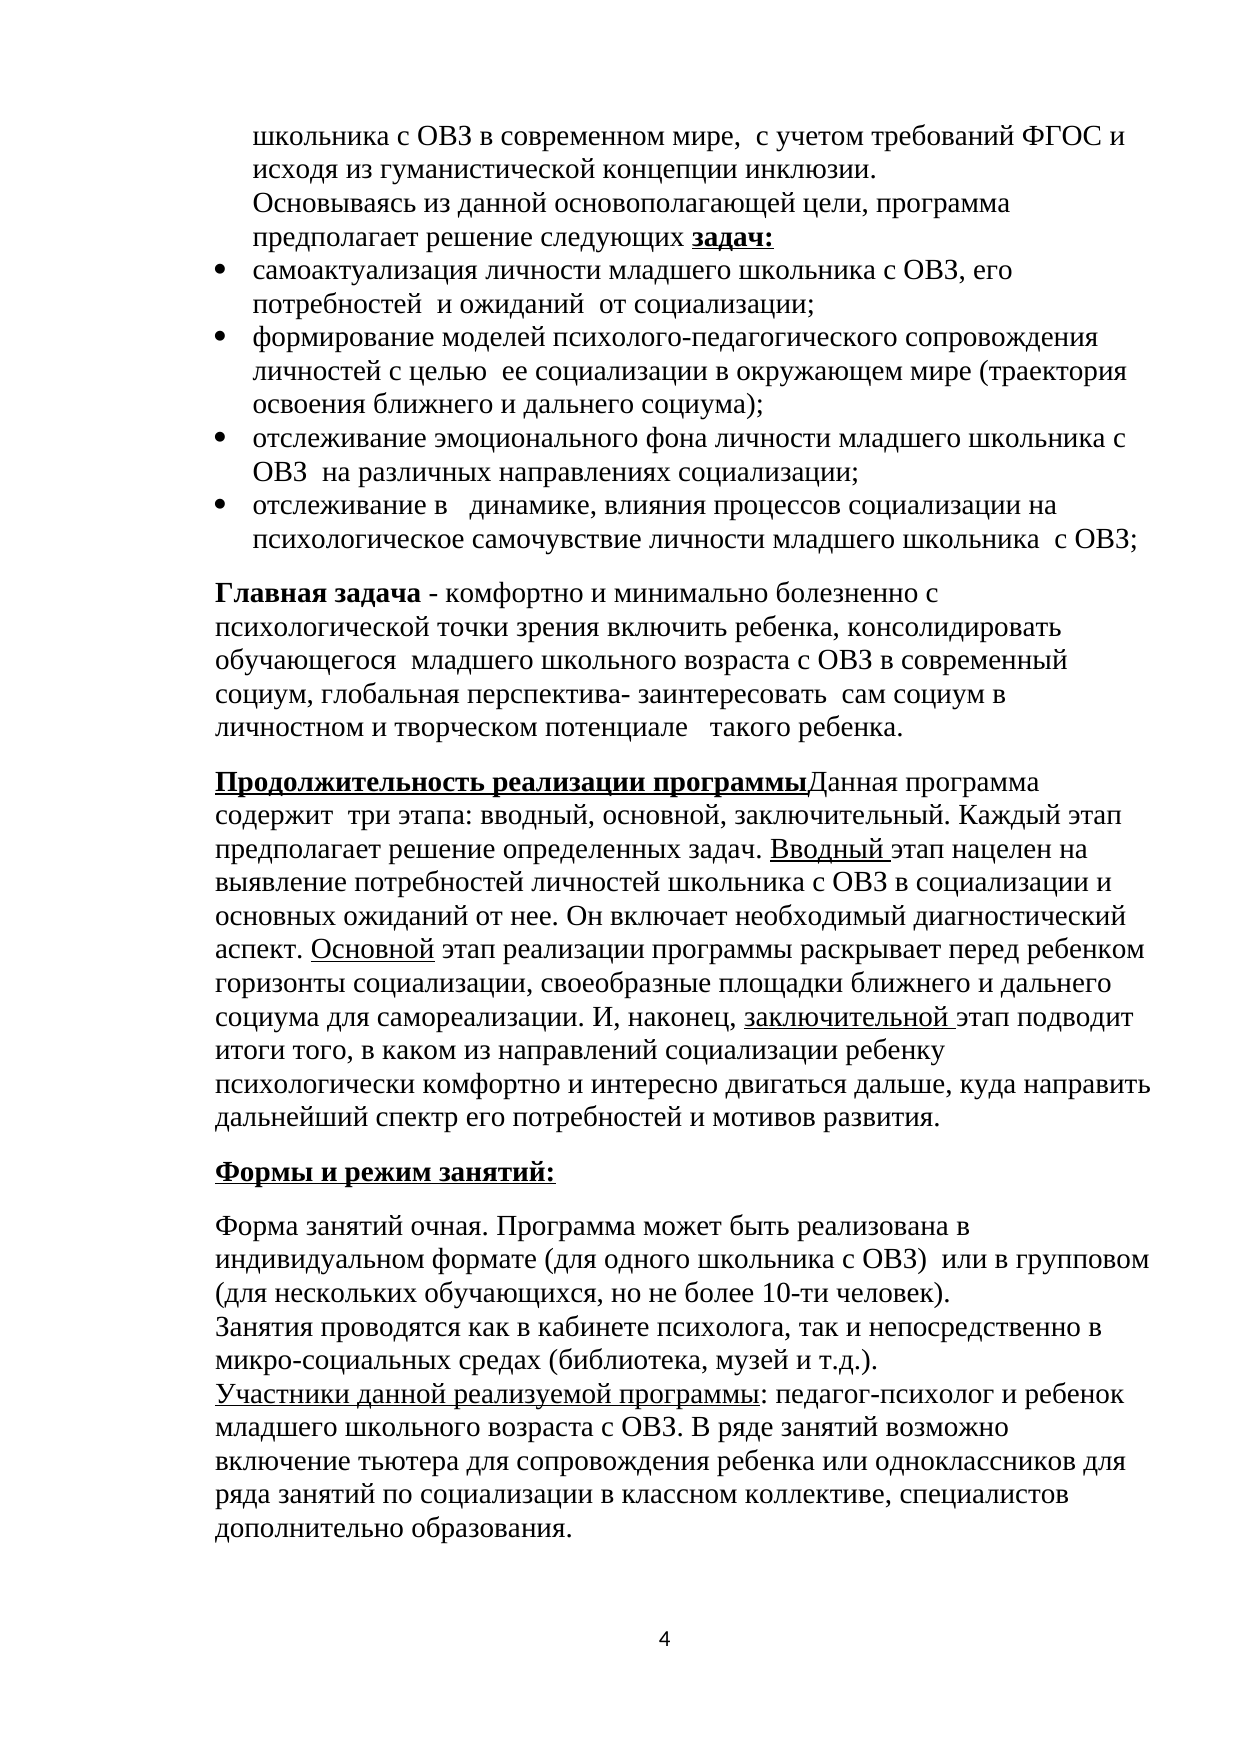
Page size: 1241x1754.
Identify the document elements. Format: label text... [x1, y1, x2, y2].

list самоактуализация личности младшего школьника с ОВЗ, его потребностей и ожиданий от социализации; [215, 252, 1152, 319]
list формирование моделей психолого-педагогического сопровождения личностей с целью ее социализации в окружающем мире (траектория освоения ближнего и дальнего социума); [215, 319, 1152, 420]
list отслеживание в динамике, влияния процессов социализации на психологическое самочувствие личности младшего школьника с ОВЗ; [215, 487, 1152, 554]
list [252, 118, 1152, 185]
text Главная задача - комфортно и минимально болезненно с психологической точки зрения включить ребенка, консолидировать обучающегося младшего школьного возраста с ОВЗ в современный социум, глобальная перспектива- заинтересовать сам социум в личностном и творческом потенциале такого ребенка. [215, 575, 1152, 743]
list Основываясь из данной основополагающей цели, программа предполагает решение следующих задач: [252, 185, 1152, 252]
text Форма занятий очная. Программа может быть реализована в индивидуальном формате (для одного школьника с ОВЗ) или в групповом (для нескольких обучающихся, но не более 10-ти человек). Занятия проводятся как в кабинете психолога, так и непосредственно в микро-социальных средах (библиотека, музей и т.д.). Участники данной реализуемой программы: педагог-психолог и ребенок младшего школьного возраста с ОВЗ. В ряде занятий возможно включение тьютера для сопровождения ребенка или одноклассников для ряда занятий по социализации в классном коллективе, специалистов дополнительно образования. [215, 1208, 1152, 1543]
list отслеживание эмоционального фона личности младшего школьника с ОВЗ на различных направлениях социализации; [215, 420, 1152, 487]
text Формы и режим занятий: [215, 1154, 1152, 1187]
text Продолжительность реализации программыДанная программа содержит три этапа: вводный, основной, заключительный. Каждый этап предполагает решение определенных задач. Вводный этап нацелен на выявление потребностей личностей школьника с ОВЗ в социализации и основных ожиданий от нее. Он включает необходимый диагностический аспект. Основной этап реализации программы раскрывает перед ребенком горизонты социализации, своеобразные площадки ближнего и дальнего социума для самореализации. И, наконец, заключительной этап подводит итоги того, в каком из направлений социализации ребенку психологически комфортно и интересно двигаться дальше, куда направить дальнейший спектр его потребностей и мотивов развития. [215, 764, 1152, 1133]
